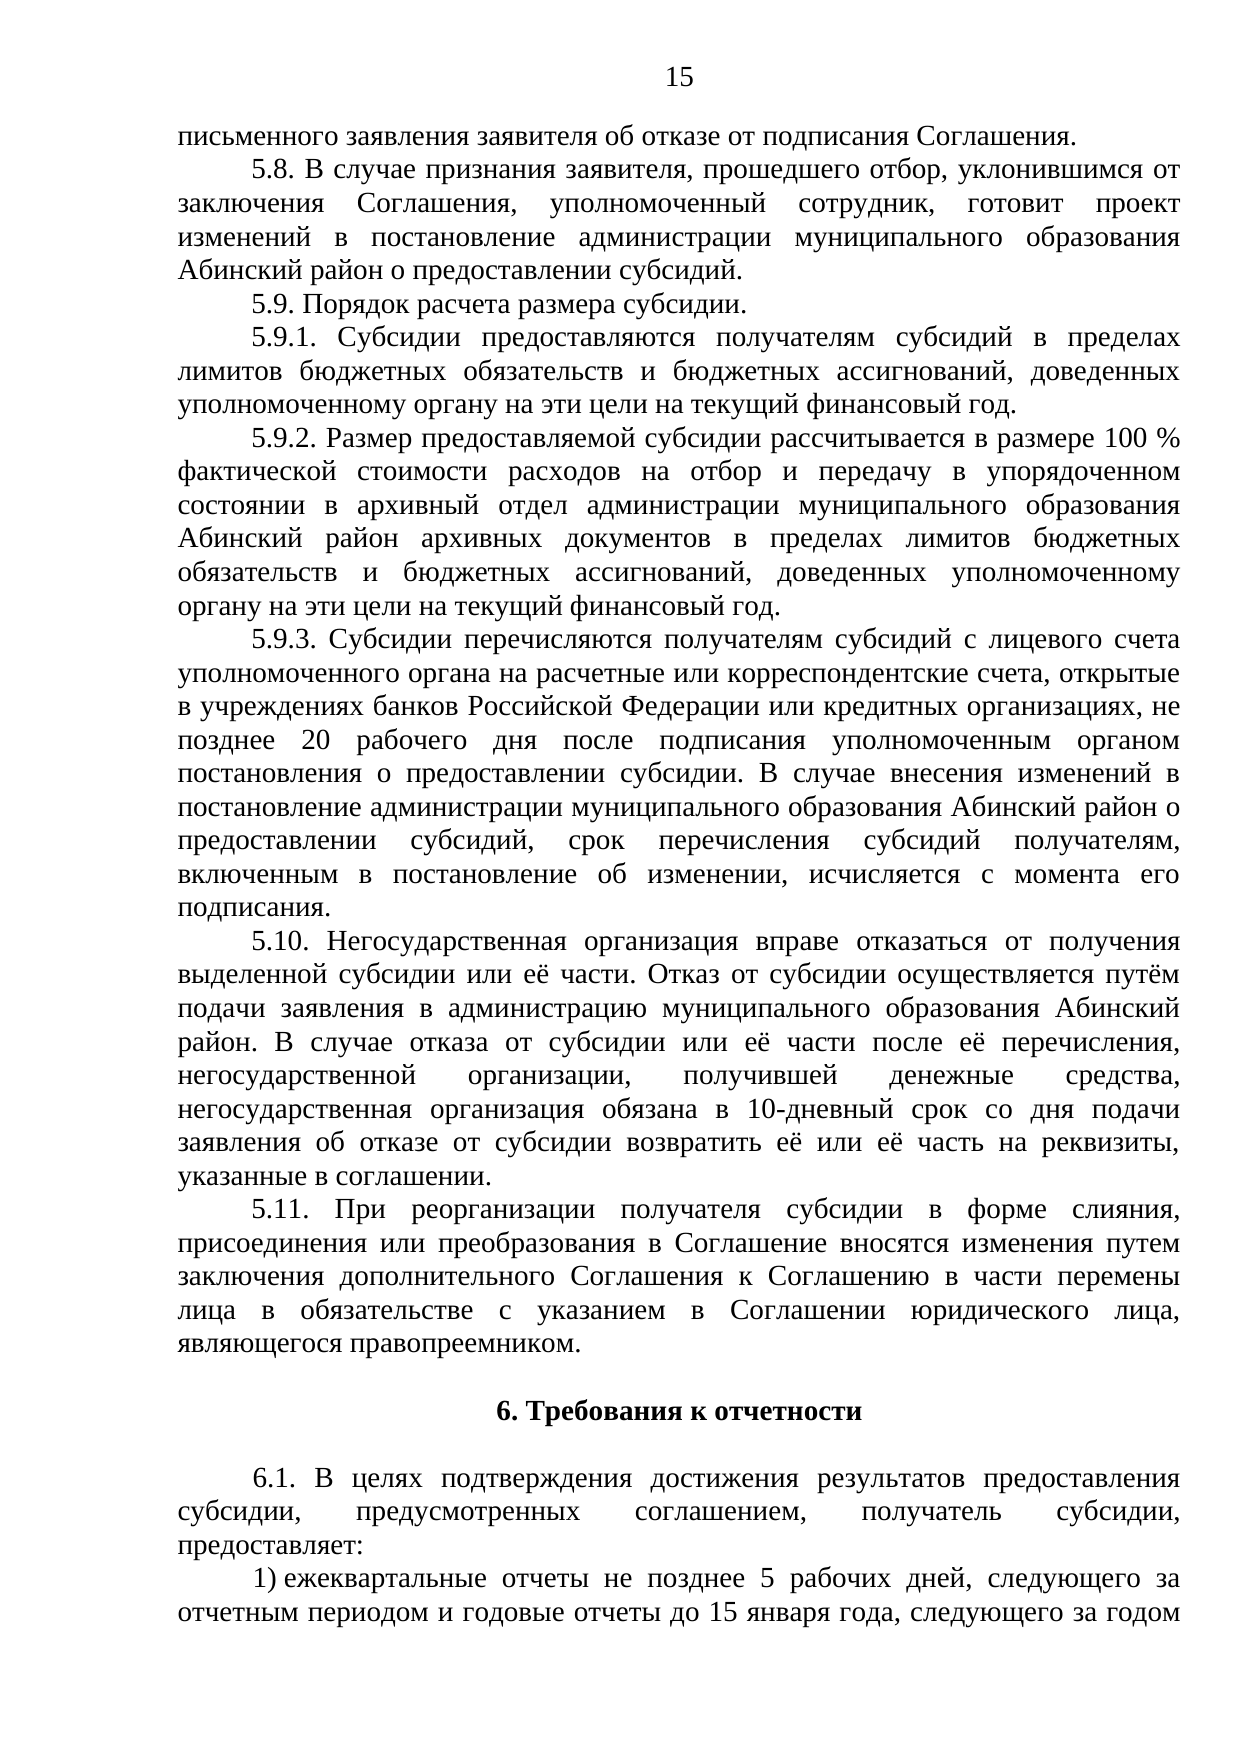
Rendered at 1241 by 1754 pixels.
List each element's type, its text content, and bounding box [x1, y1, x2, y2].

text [177, 1560, 1181, 1627]
text 6.1. В целях подтверждения достижения результатов предоставления субсидии, предусмотренных соглашением, получатель субсидии, предоставляет: [177, 1460, 1181, 1560]
text 5.9.3. Субсидии перечисляются получателям субсидий с лицевого счета уполномоченного органа на расчетные или корреспондентские счета, открытые в учреждениях банков Российской Федерации или кредитных организациях, не позднее 20 рабочего дня после подписания уполномоченным органом постановления о предоставлении субсидии. В случае внесения изменений в постановление администрации муниципального образования Абинский район о предоставлении субсидий, срок перечисления субсидий получателям, включенным в постановление об изменении, исчисляется с момента его подписания. [177, 621, 1181, 923]
text 5.9.1. Субсидии предоставляются получателям субсидий в пределах лимитов бюджетных обязательств и бюджетных ассигнований, доведенных уполномоченному органу на эти цели на текущий финансовый год. [177, 319, 1181, 420]
text 5.10. Негосударственная организация вправе отказаться от получения выделенной субсидии или её части. Отказ от субсидии осуществляется путём подачи заявления в администрацию муниципального образования Абинский район. В случае отказа от субсидии или её части после её перечисления, негосударственной организации, получившей денежные средства, негосударственная организация обязана в 10-дневный срок со дня подачи заявления об отказе от субсидии возвратить её или её часть на реквизиты, указанные в соглашении. [177, 923, 1181, 1191]
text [177, 118, 1181, 152]
text 5.11. При реорганизации получателя субсидии в форме слияния, присоединения или преобразования в Соглашение вносятся изменения путем заключения дополнительного Соглашения к Соглашению в части перемены лица в обязательстве с указанием в Соглашении юридического лица, являющегося правопреемником. [177, 1191, 1181, 1359]
text 5.9. Порядок расчета размера субсидии. [177, 286, 1181, 319]
text 6. Требования к отчетности [177, 1393, 1181, 1426]
text 5.8. В случае признания заявителя, прошедшего отбор, уклонившимся от заключения Соглашения, уполномоченный сотрудник, готовит проект изменений в постановление администрации муниципального образования Абинский район о предоставлении субсидий. [177, 152, 1181, 286]
text 5.9.2. Размер предоставляемой субсидии рассчитывается в размере 100 % фактической стоимости расходов на отбор и передачу в упорядоченном состоянии в архивный отдел администрации муниципального образования Абинский район архивных документов в пределах лимитов бюджетных обязательств и бюджетных ассигнований, доведенных уполномоченному органу на эти цели на текущий финансовый год. [177, 420, 1181, 621]
